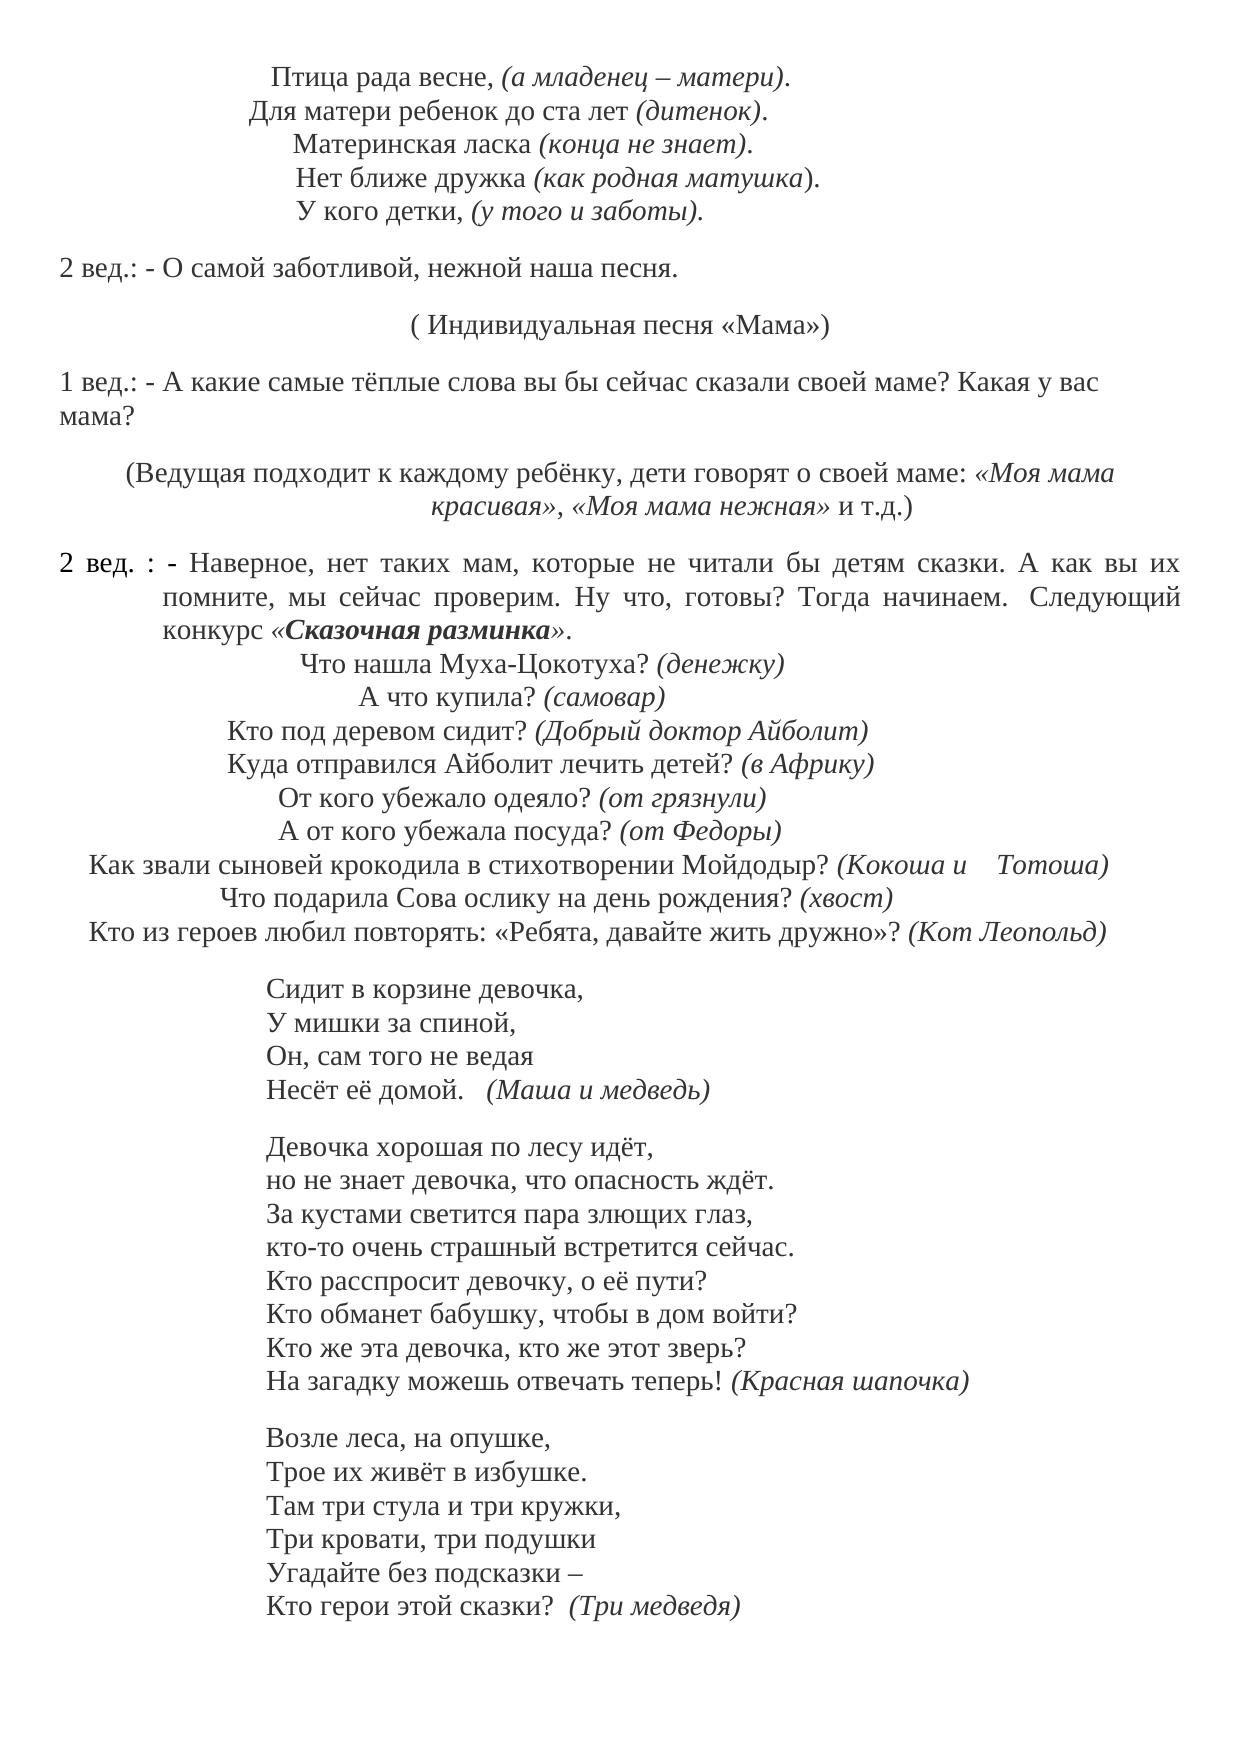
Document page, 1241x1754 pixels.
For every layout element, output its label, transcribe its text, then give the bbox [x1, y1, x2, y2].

text Возле леса, на опушке, Трое их живёт в избушке. Там три стула и три кружки, Три кровати, три подушки Угадайте без подсказки – Кто герои этой сказки? (Три медведя) [222, 1421, 1181, 1622]
text Что подарила Сова ослику на день рождения? (хвост) [59, 881, 1181, 914]
text А что купила? (самовар) [59, 679, 1181, 713]
text Куда отправился Айболит лечить детей? (в Африку) [59, 746, 1181, 780]
text Что нашла Муха-Цокотуха? (денежку) [59, 646, 1181, 679]
text Девочка хорошая по лесу идёт, но не знает девочка, что опасность ждёт. За кустами светится пара злющих глаз, кто-то очень страшный встретится сейчас. Кто расспросит девочку, о её пути? Кто обманет бабушку, чтобы в дом войти? Кто же эта девочка, кто же этот зверь? На загадку можешь отвечать теперь! (Красная шапочка) [266, 1129, 1181, 1397]
text (Ведущая подходит к каждому ребёнку, дети говорят о своей маме: «Моя мама красивая», «Моя мама нежная» и т.д.) [59, 455, 1181, 522]
text Сидит в корзине девочка, У мишки за спиной, Он, сам того не ведая Несёт её домой. (Маша и медведь) [266, 971, 1181, 1105]
text Как звали сыновей крокодила в стихотворении Мойдодыр? (Кокоша и Тотоша) [59, 847, 1181, 881]
text Кто из героев любил повторять: «Ребята, давайте жить дружно»? (Кот Леопольд) [59, 914, 1181, 948]
text ( Индивидуальная песня «Мама») [59, 307, 1181, 341]
text Для матери ребенок до ста лет (дитенок). [59, 93, 1181, 126]
text Кто под деревом сидит? (Добрый доктор Айболит) [59, 713, 1181, 746]
text От кого убежало одеяло? (от грязнули) [59, 780, 1181, 813]
text 2 вед. : - Наверное, нет таких мам, которые не читали бы детям сказки. А как вы их помните, мы сейчас проверим. Ну что, готовы? Тогда начинаем. Следующий конкурс «Сказочная разминка». [59, 545, 1181, 646]
text А от кого убежала посуда? (от Федоры) [59, 813, 1181, 847]
text 2 вед.: - О самой заботливой, нежной наша песня. [59, 250, 1181, 284]
text Материнская ласка (конца не знает). Нет ближе дружка (как родная матушка). У кого детки, (у того и заботы). [59, 126, 1181, 227]
text 1 вед.: - А какие самые тёплые слова вы бы сейчас сказали своей маме? Какая у вас мама? [59, 364, 1181, 431]
text Птица рада весне, (а младенец – матери). [59, 59, 1181, 93]
